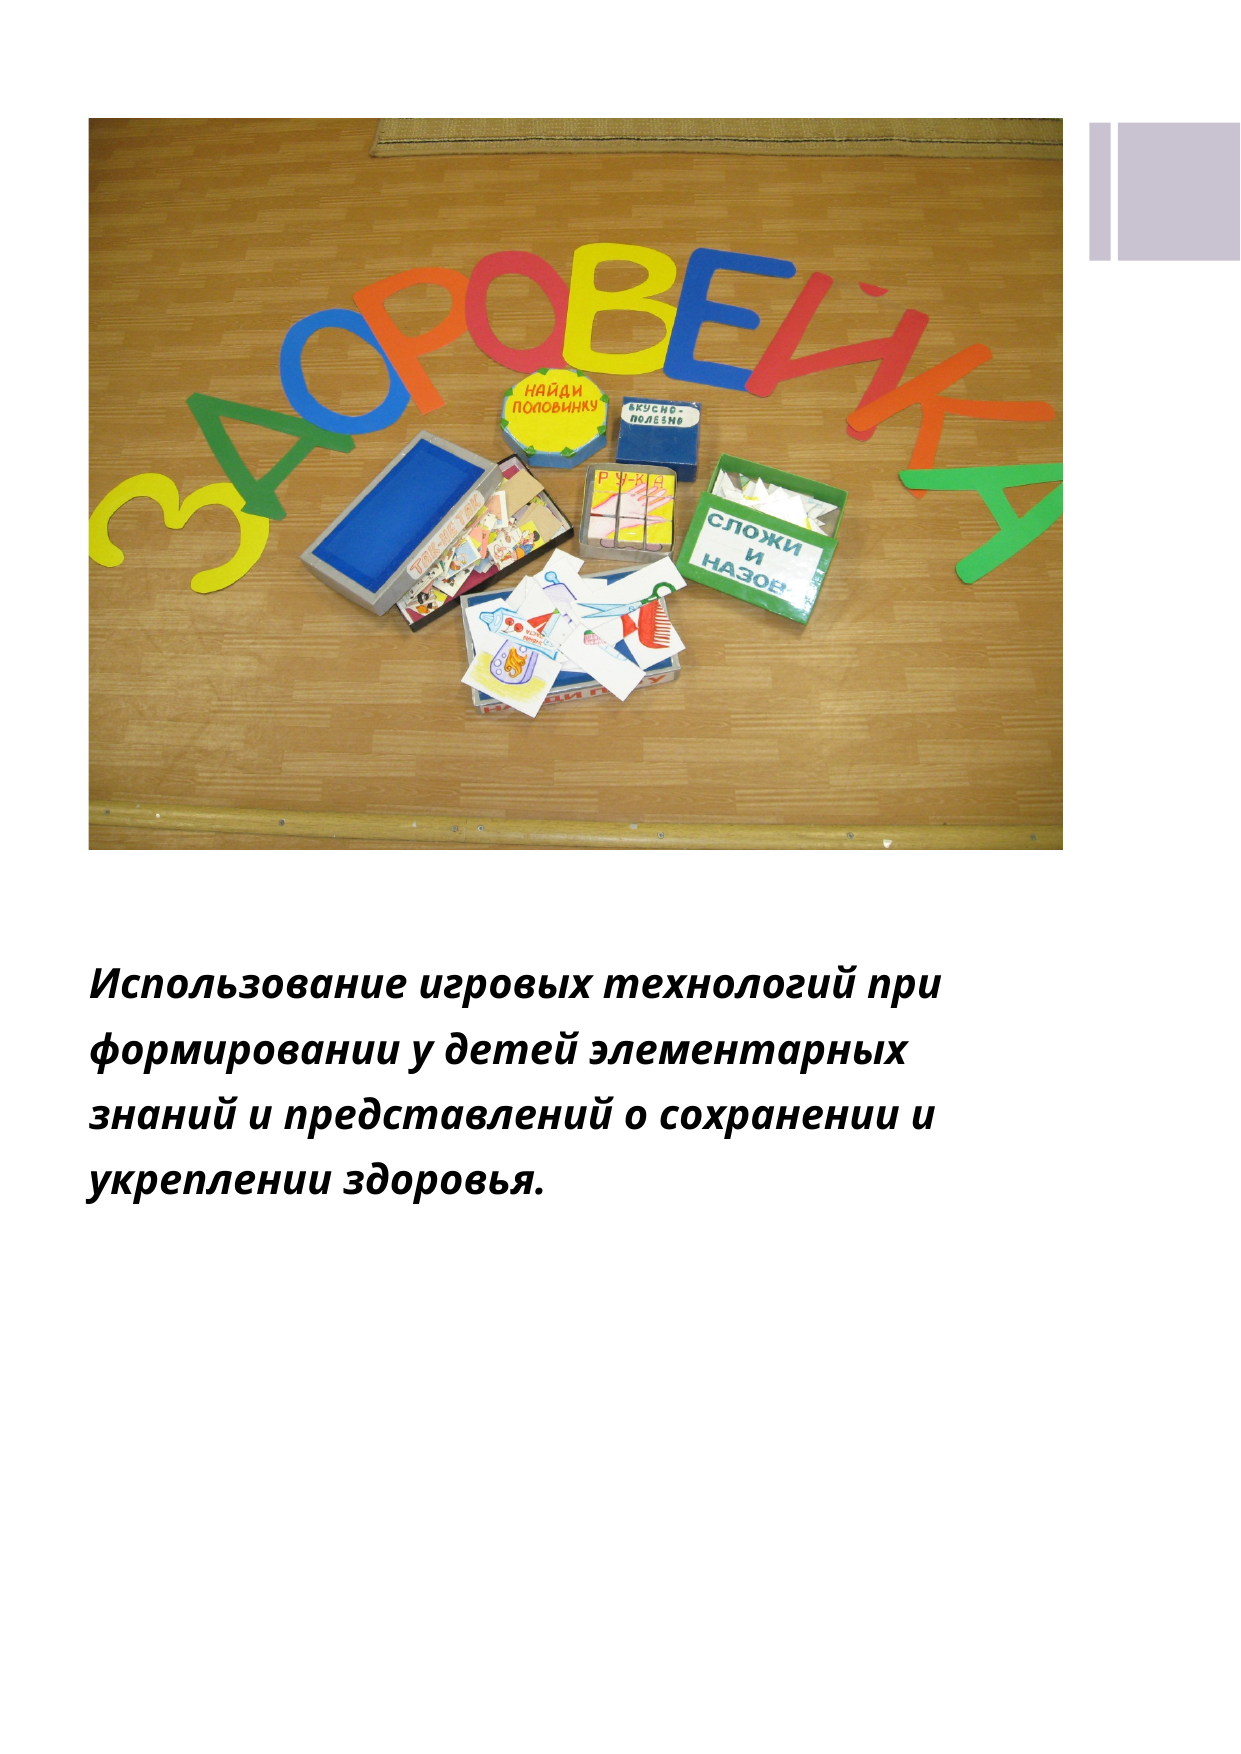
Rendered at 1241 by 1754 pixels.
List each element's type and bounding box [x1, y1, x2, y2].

picture [88, 118, 1063, 850]
